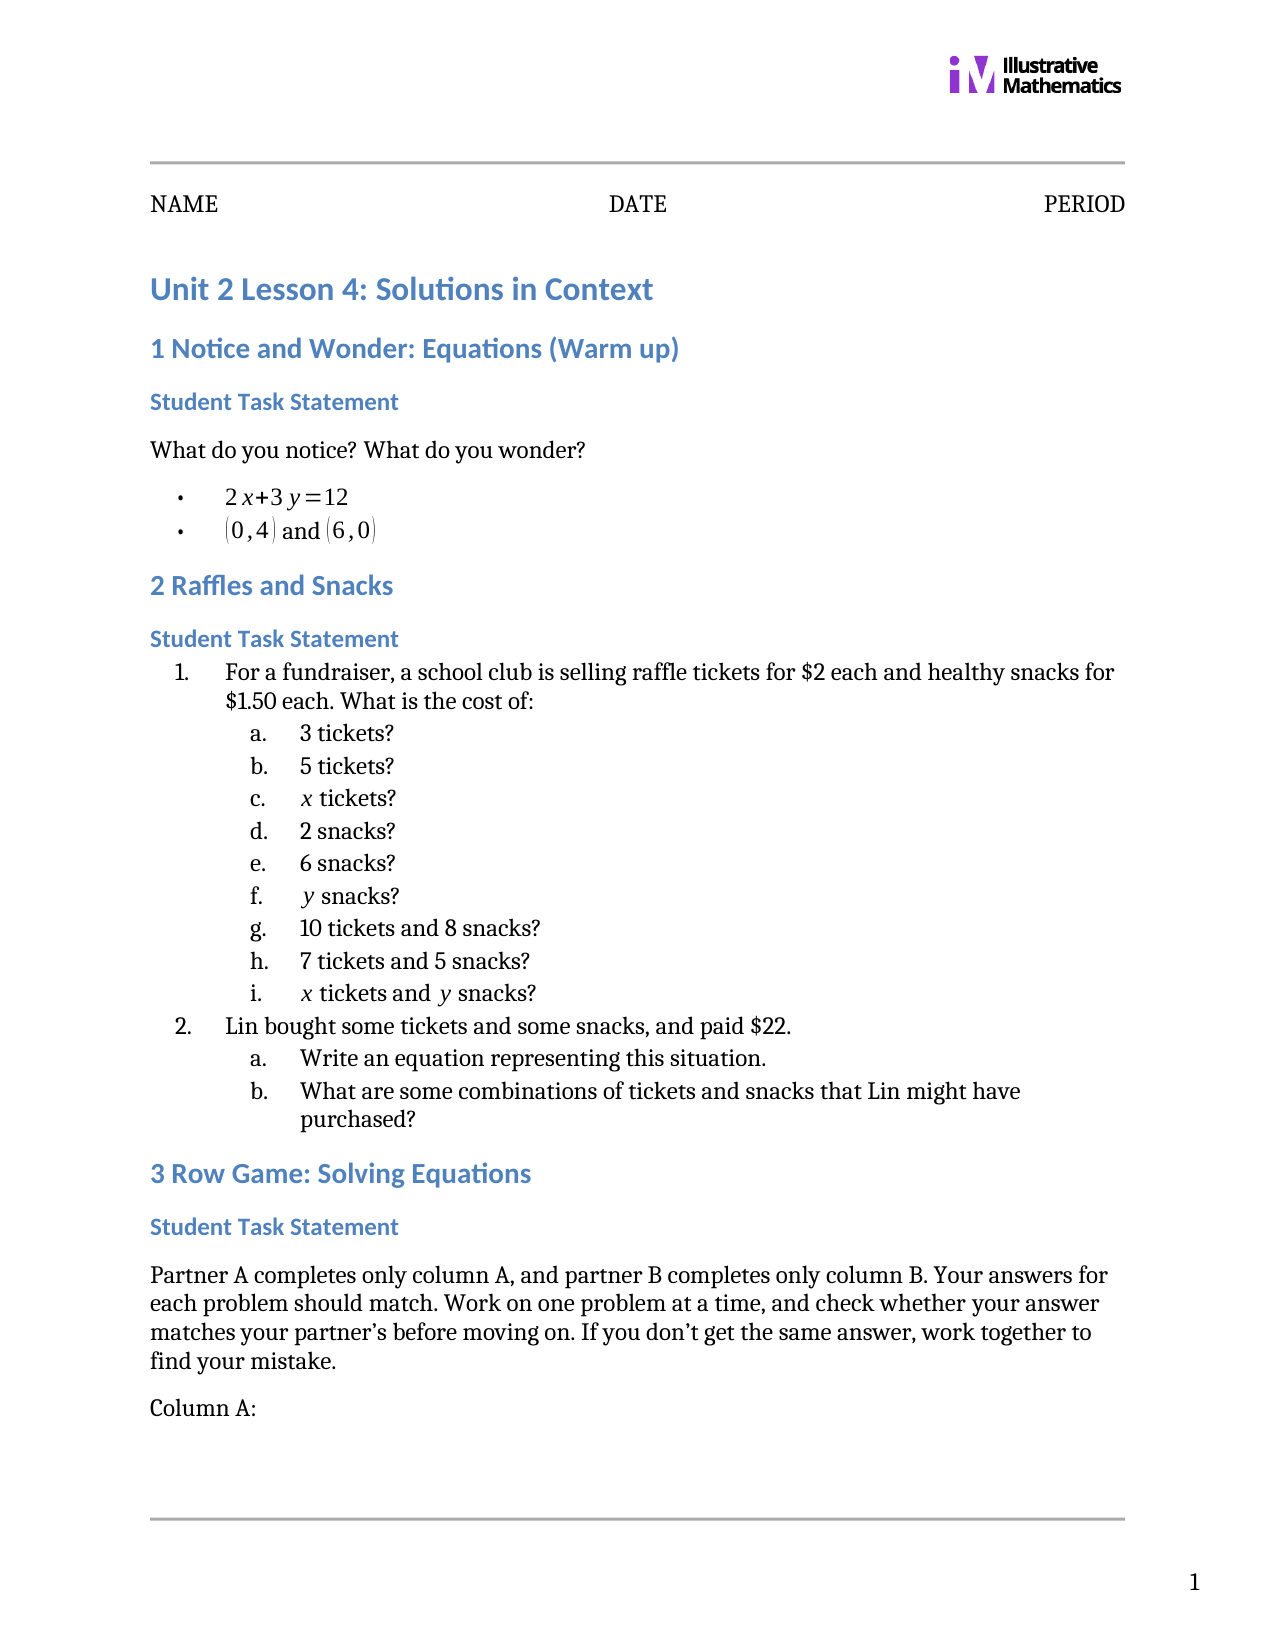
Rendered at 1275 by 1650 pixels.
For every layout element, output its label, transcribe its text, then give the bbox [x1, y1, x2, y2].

subtitle Student Task Statement [150, 386, 1125, 417]
list snacks? [250, 882, 1125, 910]
text What do you notice? What do you wonder? [150, 436, 1125, 464]
subtitle 3 Row Game: Solving Equations [150, 1155, 1125, 1191]
subtitle Student Task Statement [150, 1211, 1125, 1242]
text Column A: [150, 1394, 1125, 1423]
list 3 tickets? [250, 719, 1125, 748]
list What are some combinations of tickets and snacks that Lin might have purchased? [250, 1077, 1125, 1134]
list and [175, 516, 1125, 546]
list 10 tickets and 8 snacks? [250, 914, 1125, 943]
subtitle Student Task Statement [150, 623, 1125, 654]
subtitle 2 Raffles and Snacks [150, 567, 1125, 603]
subtitle 1 Notice and Wonder: Equations (Warm up) [150, 330, 1125, 366]
list tickets? [250, 784, 1125, 813]
picture [949, 55, 1121, 93]
list For a fundraiser, a school club is selling raffle tickets for $2 each and healthy snacks for $1.50 each. What is the cost of: [175, 658, 1125, 715]
list 5 tickets? [250, 752, 1125, 780]
list Lin bought some tickets and some snacks, and paid $22. [175, 1012, 1125, 1040]
list Write an equation representing this situation. [250, 1044, 1125, 1073]
subtitle Unit 2 Lesson 4: Solutions in Context [150, 268, 1125, 309]
list tickets and snacks? [250, 979, 1125, 1008]
text Partner A completes only column A, and partner B completes only column B. Your answers for each problem should match. Work on one problem at a time, and check whether your answer matches your partner’s before moving on. If you don’t get the same answer, work together to find your mistake. [150, 1261, 1125, 1376]
list 2 snacks? [250, 817, 1125, 845]
list 6 snacks? [250, 849, 1125, 878]
list 7 tickets and 5 snacks? [250, 947, 1125, 975]
